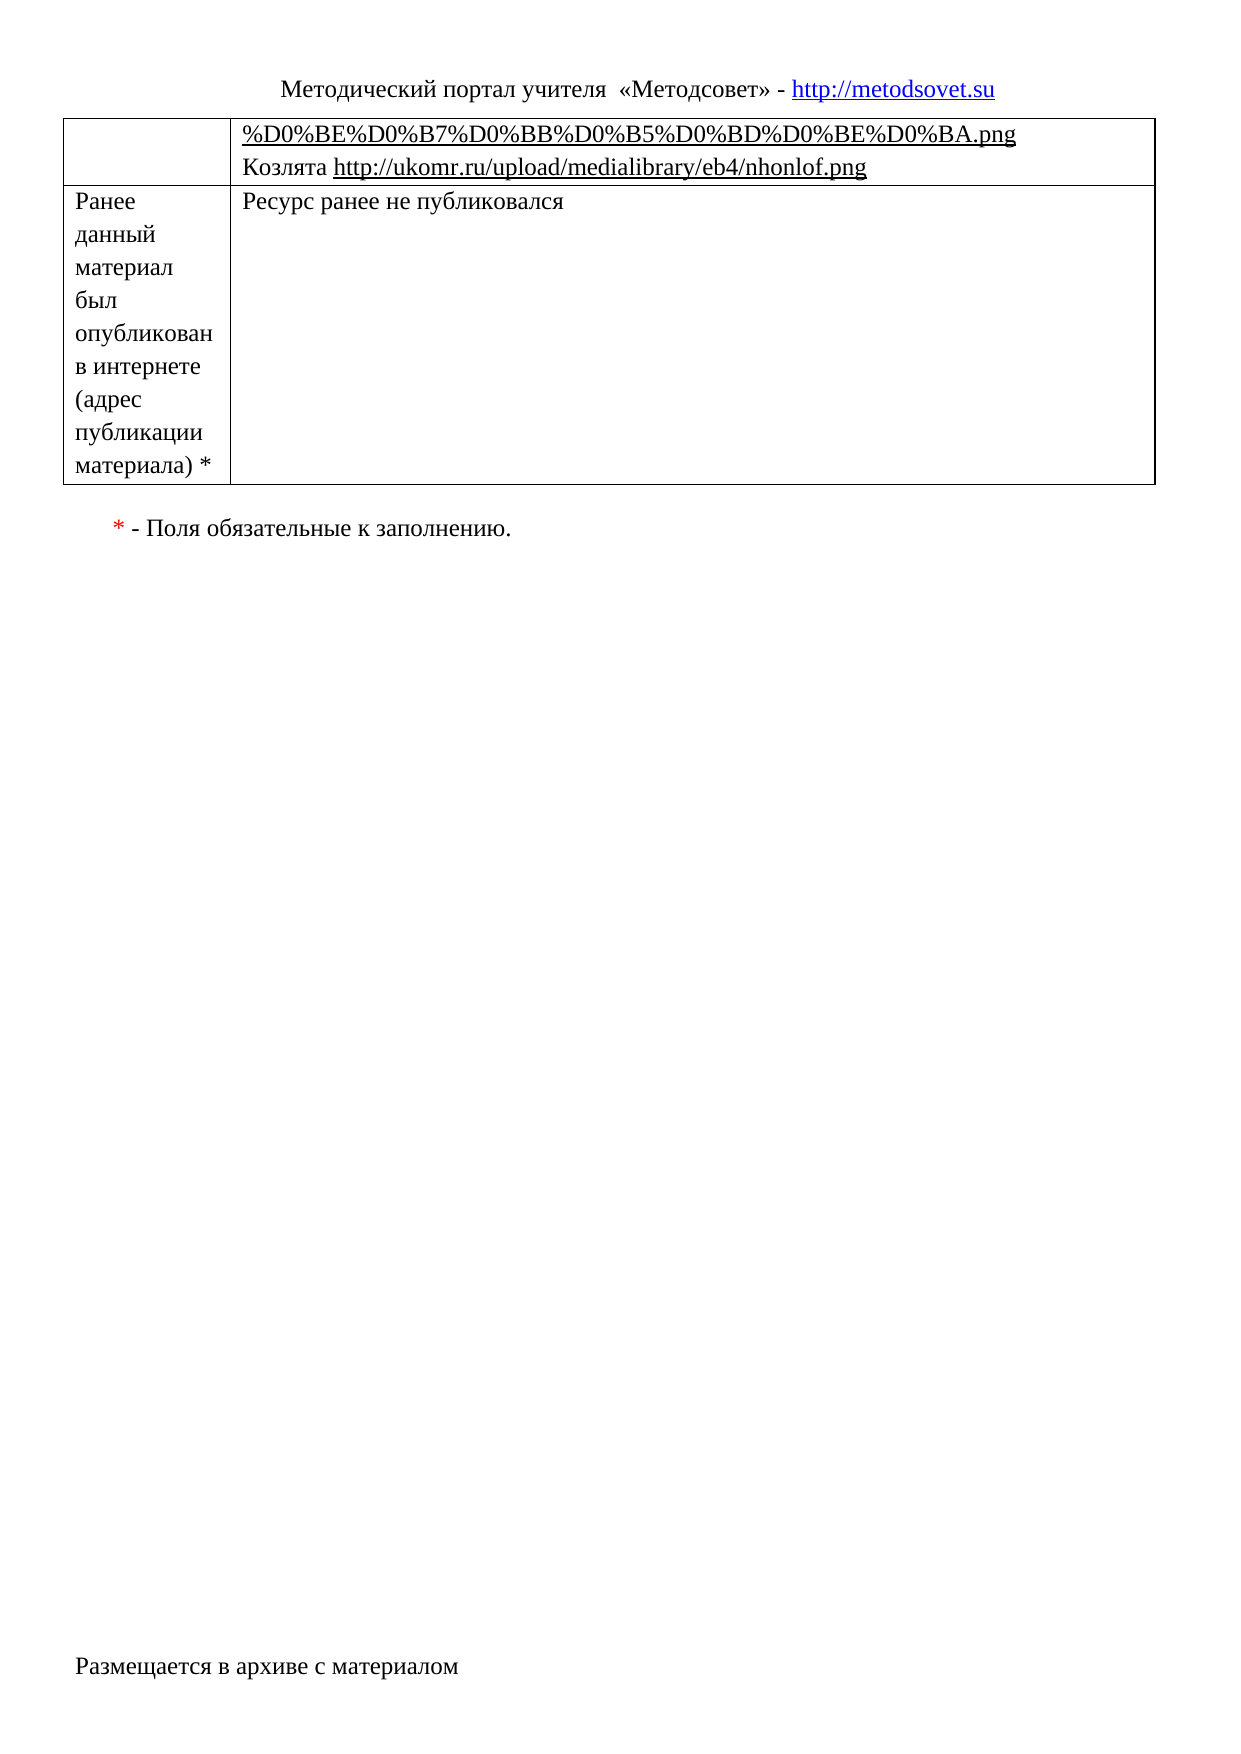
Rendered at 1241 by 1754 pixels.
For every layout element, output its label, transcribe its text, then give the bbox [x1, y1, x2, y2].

table_cell Ресурс ранее не публиковался [231, 186, 1154, 483]
table_cell Ранее данный материал был опубликован в интернете (адрес публикации материала) * [64, 186, 230, 483]
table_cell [231, 119, 1154, 185]
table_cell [64, 119, 230, 185]
text * - Поля обязательные к заполнению. [112, 513, 1200, 542]
